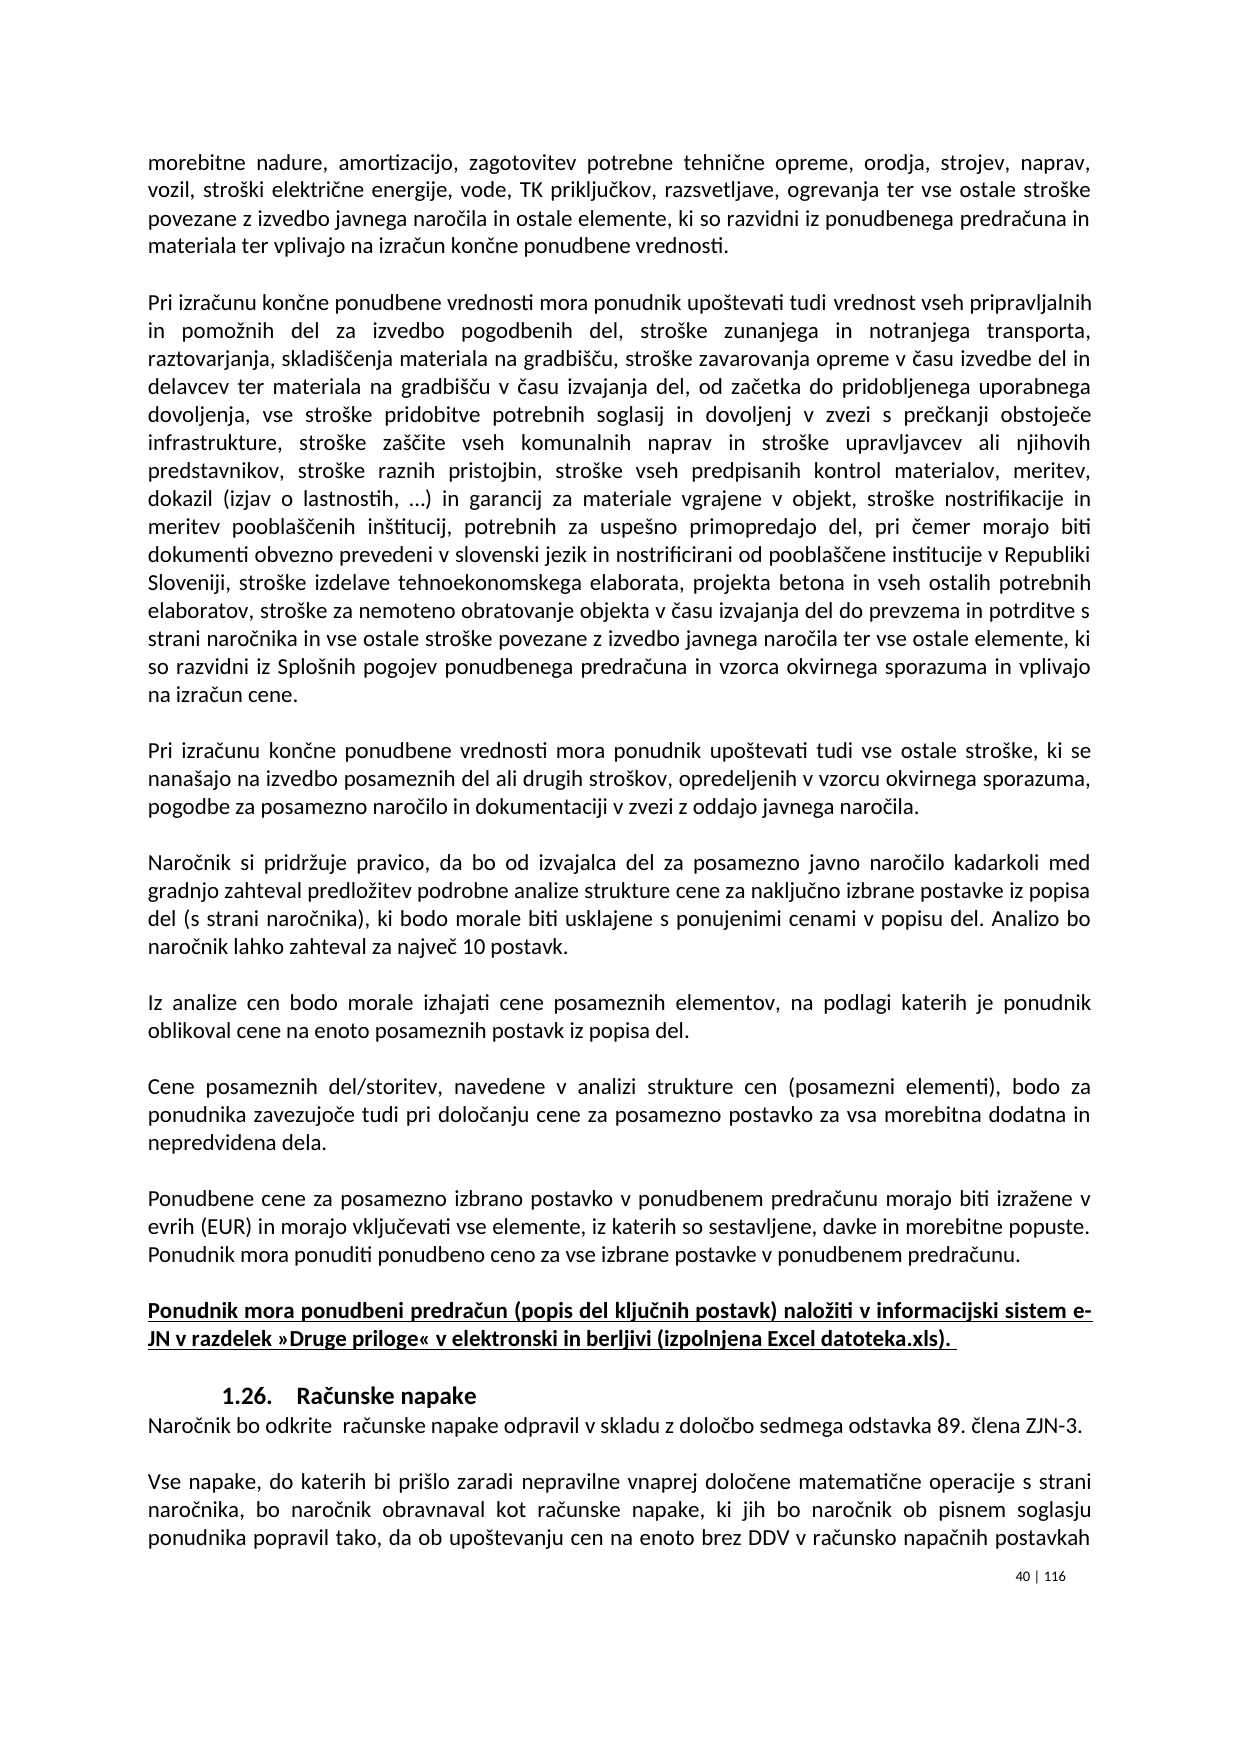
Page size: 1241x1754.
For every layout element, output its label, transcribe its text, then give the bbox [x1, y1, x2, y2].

text Iz analize cen bodo morale izhajati cene posameznih elementov, na podlagi katerih je ponudnik oblikoval cene na enoto posameznih postavk iz popisa del. [148, 988, 1093, 1044]
text Pri izračunu končne ponudbene vrednosti mora ponudnik upoštevati tudi vrednost vseh pripravljalnih in pomožnih del za izvedbo pogodbenih del, stroške zunanjega in notranjega transporta, raztovarjanja, skladiščenja materiala na gradbišču, stroške zavarovanja opreme v času izvedbe del in delavcev ter materiala na gradbišču v času izvajanja del, od začetka do pridobljenega uporabnega dovoljenja, vse stroške pridobitve potrebnih soglasij in dovoljenj v zvezi s prečkanji obstoječe infrastrukture, stroške zaščite vseh komunalnih naprav in stroške upravljavcev ali njihovih predstavnikov, stroške raznih pristojbin, stroške vseh predpisanih kontrol materialov, meritev, dokazil (izjav o lastnostih, …) in garancij za materiale vgrajene v objekt, stroške nostrifikacije in meritev pooblaščenih inštitucij, potrebnih za uspešno primopredajo del, pri čemer morajo biti dokumenti obvezno prevedeni v slovenski jezik in nostrificirani od pooblaščene institucije v Republiki Sloveniji, stroške izdelave tehnoekonomskega elaborata, projekta betona in vseh ostalih potrebnih elaboratov, stroške za nemoteno obratovanje objekta v času izvajanja del do prevzema in potrditve s strani naročnika in vse ostale stroške povezane z izvedbo javnega naročila ter vse ostale elemente, ki so razvidni iz Splošnih pogojev ponudbenega predračuna in vzorca okvirnega sporazuma in vplivajo na izračun cene. [148, 288, 1093, 708]
text Pri izračunu končne ponudbene vrednosti mora ponudnik upoštevati tudi vse ostale stroške, ki se nanašajo na izvedbo posameznih del ali drugih stroškov, opredeljenih v vzorcu okvirnega sporazuma, pogodbe za posamezno naročilo in dokumentaciji v zvezi z oddajo javnega naročila. [148, 736, 1093, 820]
text Naročnik bo odkrite računske napake odpravil v skladu z določbo sedmega odstavka 89. člena ZJN-3. [148, 1411, 1093, 1439]
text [148, 148, 1093, 260]
subtitle Računske napake [221, 1381, 1093, 1411]
text Naročnik si pridržuje pravico, da bo od izvajalca del za posamezno javno naročilo kadarkoli med gradnjo zahteval predložitev podrobne analize strukture cene za naključno izbrane postavke iz popisa del (s strani naročnika), ki bodo morale biti usklajene s ponujenimi cenami v popisu del. Analizo bo naročnik lahko zahteval za največ 10 postavk. [148, 848, 1093, 960]
text Ponudnik mora ponudbeni predračun (popis del ključnih postavk) naložiti v informacijski sistem e-JN v razdelek »Druge priloge« v elektronski in berljivi (izpolnjena Excel datoteka.xls). [148, 1322, 1093, 1352]
text Ponudnik mora ponudbeni predračun (popis del ključnih postavk) naložiti v informacijski sistem e-JN v razdelek »Druge priloge« v elektronski in berljivi (izpolnjena Excel datoteka.xls). [148, 1296, 1093, 1321]
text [148, 1467, 1093, 1551]
text Ponudbene cene za posamezno izbrano postavko v ponudbenem predračunu morajo biti izražene v evrih (EUR) in morajo vključevati vse elemente, iz katerih so sestavljene, davke in morebitne popuste. Ponudnik mora ponuditi ponudbeno ceno za vse izbrane postavke v ponudbenem predračunu. [148, 1184, 1093, 1268]
text Cene posameznih del/storitev, navedene v analizi strukture cen (posamezni elementi), bodo za ponudnika zavezujoče tudi pri določanju cene za posamezno postavko za vsa morebitna dodatna in nepredvidena dela. [148, 1072, 1093, 1156]
